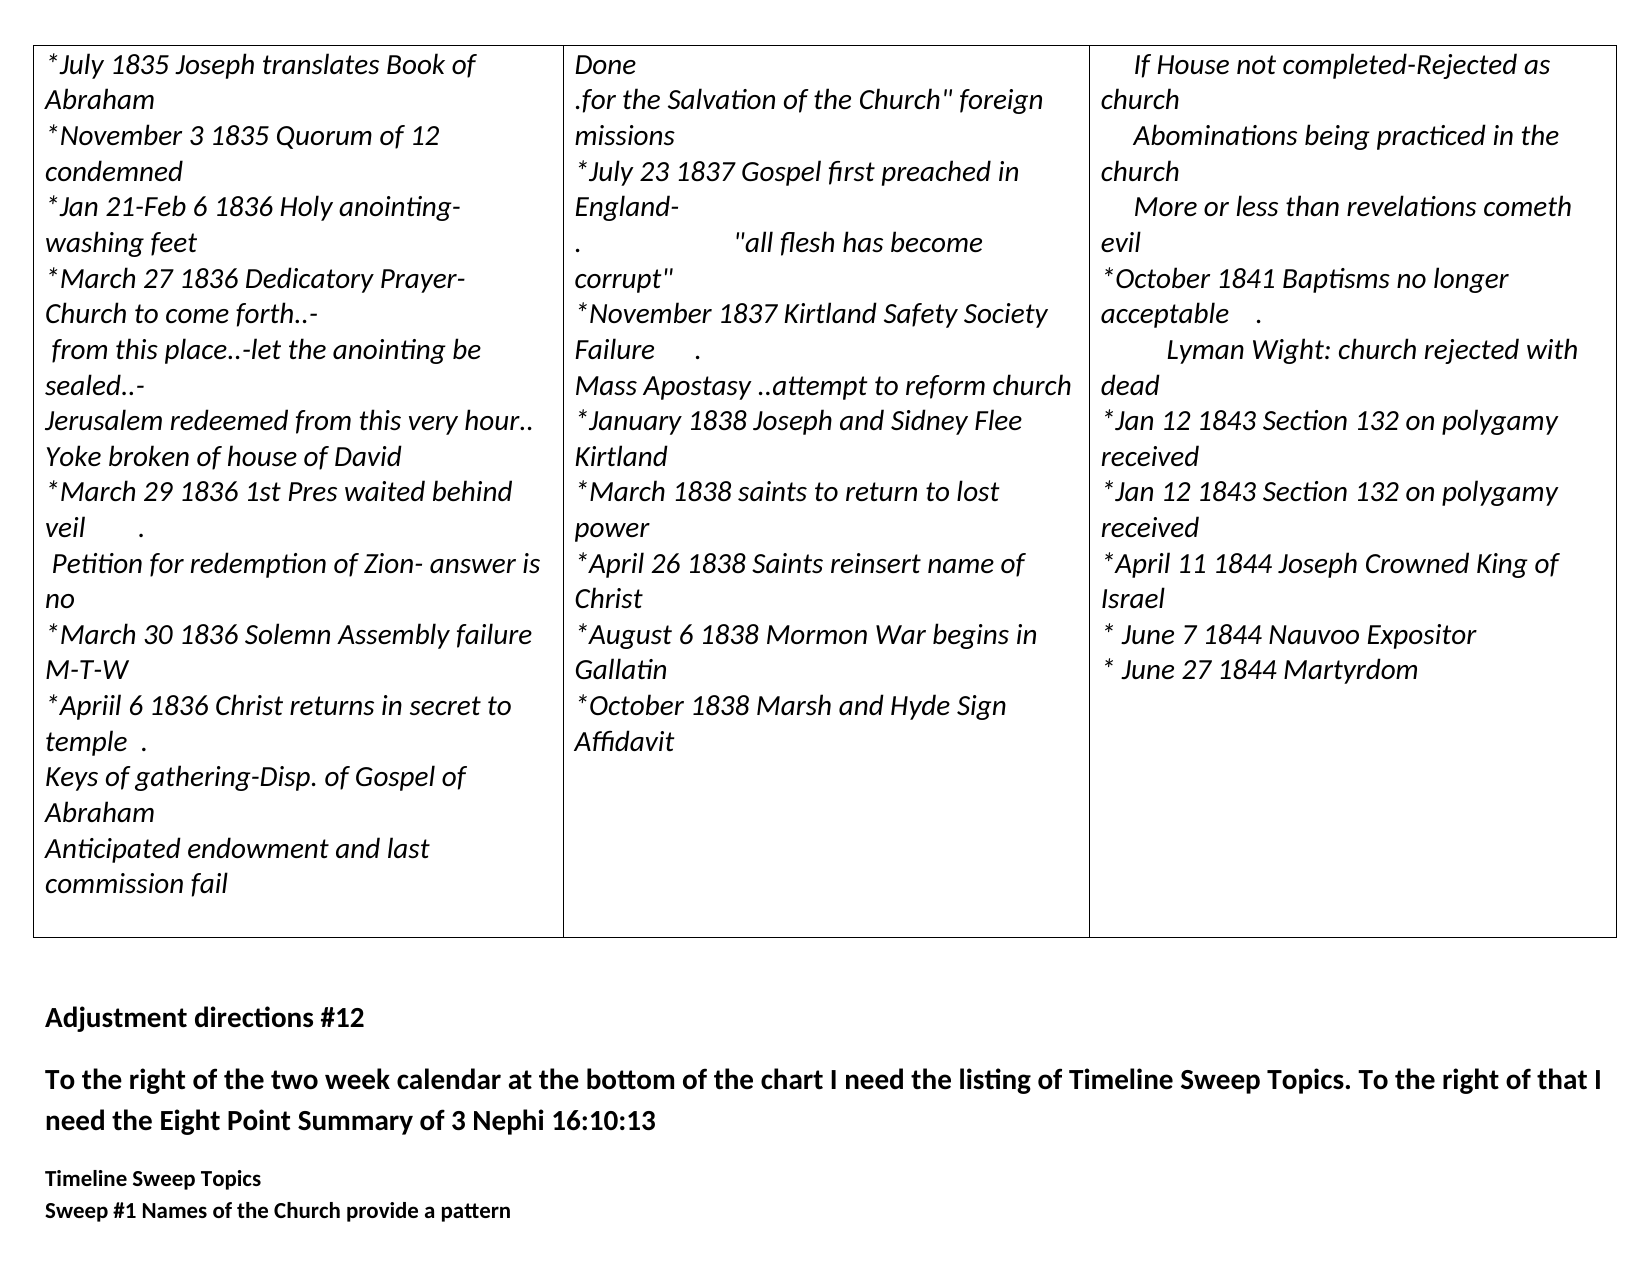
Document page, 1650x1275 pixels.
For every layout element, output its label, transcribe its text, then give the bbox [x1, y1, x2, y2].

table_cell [564, 46, 1089, 937]
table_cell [34, 46, 563, 937]
text To the right of the two week calendar at the bottom of the chart I need the listing of Timeline Sweep Topics. To the right of that I need the Eight Point Summary of 3 Nephi 16:10:13 [45, 1061, 1605, 1138]
text Adjustment directions #12 [45, 999, 1605, 1035]
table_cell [1090, 46, 1616, 937]
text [45, 1164, 1605, 1224]
